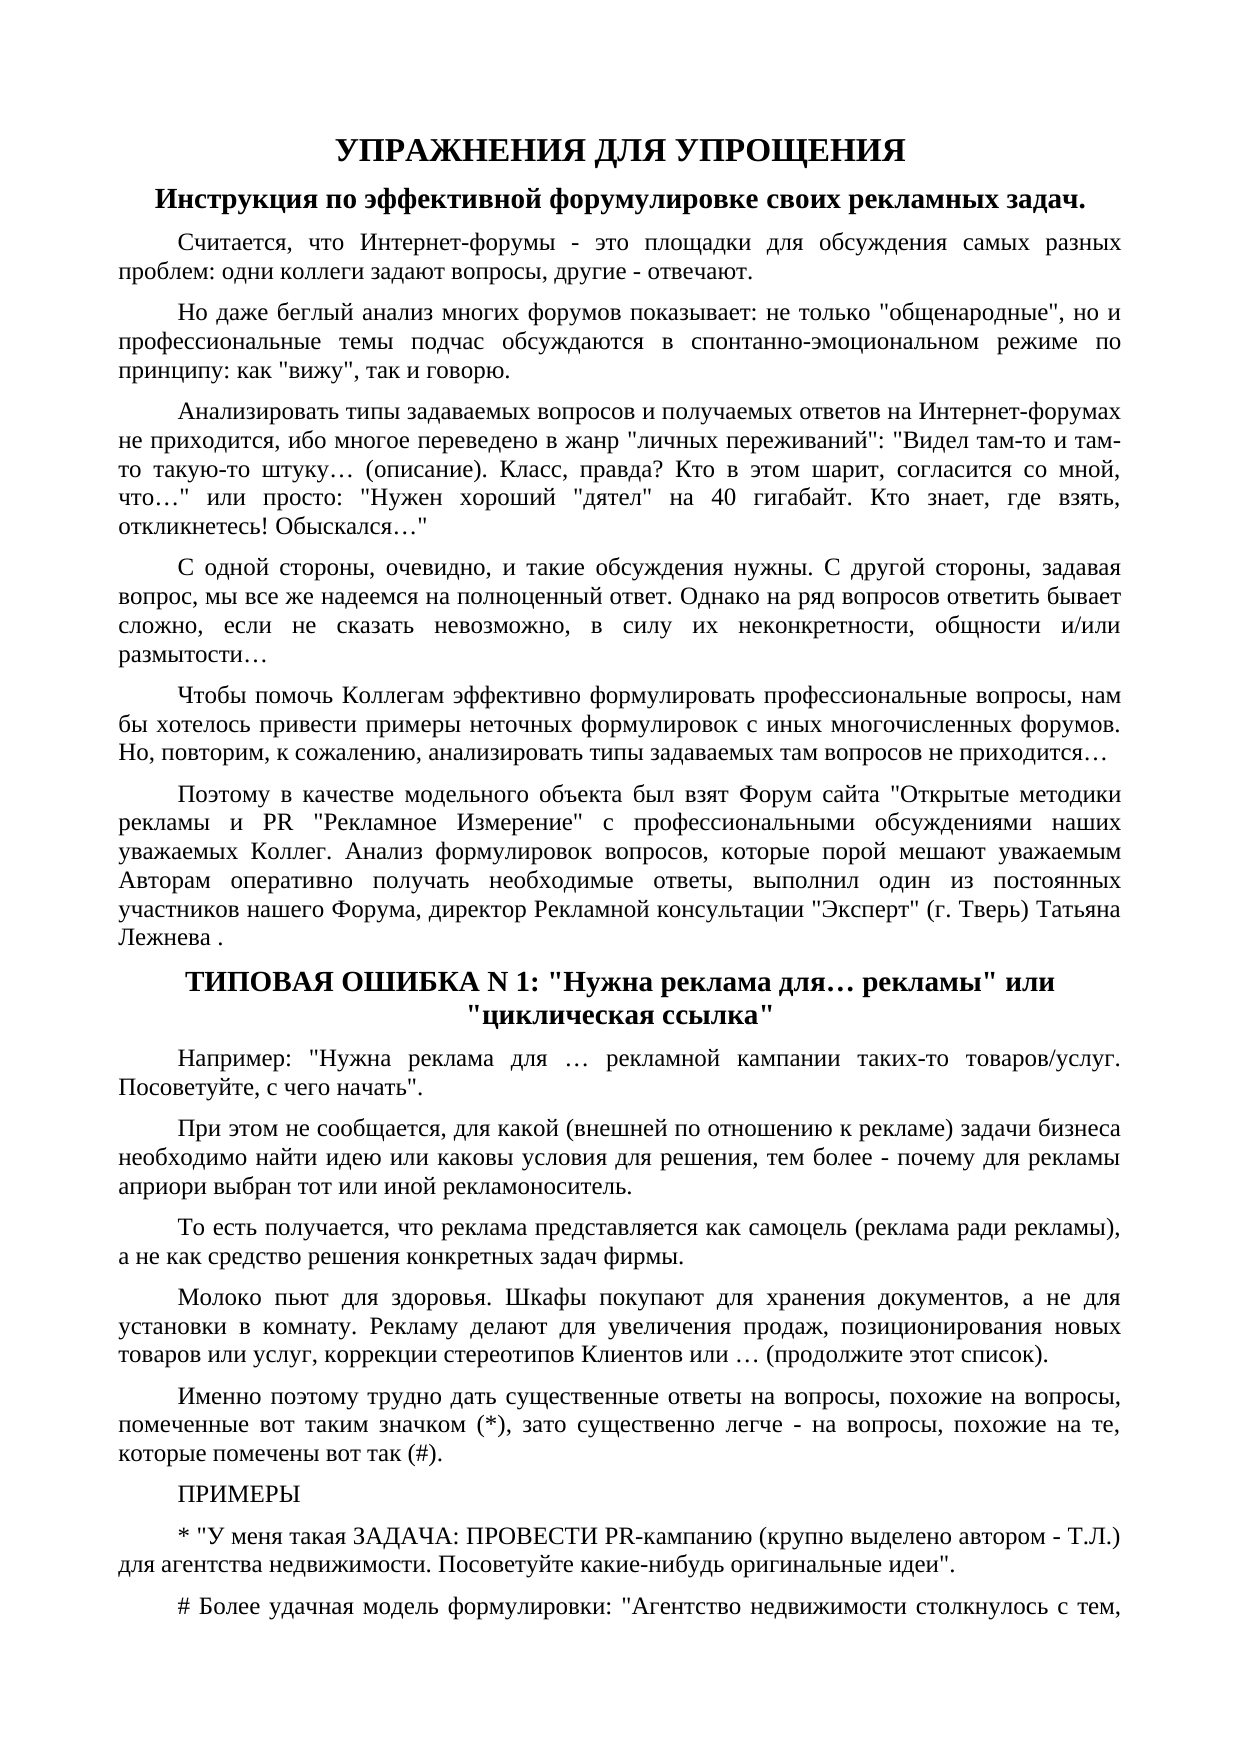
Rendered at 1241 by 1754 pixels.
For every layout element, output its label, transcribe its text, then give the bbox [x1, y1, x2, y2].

text * "У меня такая ЗАДАЧА: ПРОВЕСТИ PR-кампанию (крупно выделено автором - Т.Л.) для агентства недвижимости. Посоветуйте какие-нибудь оригинальные идеи". [118, 1521, 1122, 1578]
text То есть получается, что реклама представляется как самоцель (реклама ради рекламы), а не как средство решения конкретных задач фирмы. [118, 1212, 1122, 1269]
text Считается, что Интернет-форумы - это площадки для обсуждения самых разных проблем: одни коллеги задают вопросы, другие - отвечают. [118, 227, 1122, 285]
text Чтобы помочь Коллегам эффективно формулировать профессиональные вопросы, нам бы хотелось привести примеры неточных формулировок с иных многочисленных форумов. Но, повторим, к сожалению, анализировать типы задаваемых там вопросов не приходится… [118, 680, 1122, 766]
text Поэтому в качестве модельного объекта был взят Форум сайта "Открытые методики рекламы и PR "Рекламное Измерение" с профессиональными обсуждениями наших уважаемых Коллег. Анализ формулировок вопросов, которые порой мешают уважаемым Авторам оперативно получать необходимые ответы, выполнил один из постоянных участников нашего Форума, директор Рекламной консультации "Эксперт" (г. Тверь) Татьяна Лежнева . [118, 779, 1122, 951]
text ТИПОВАЯ ОШИБКА N 1: "Нужна реклама для… рекламы" или "циклическая ссылка" [118, 964, 1122, 1031]
text Например: "Нужна реклама для … рекламной кампании таких-то товаров/услуг. Посоветуйте, с чего начать". [118, 1043, 1122, 1101]
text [118, 1591, 1122, 1619]
text Именно поэтому трудно дать существенные ответы на вопросы, похожие на вопросы, помеченные вот таким значком (*), зато существенно легче - на вопросы, похожие на те, которые помечены вот так (#). [118, 1381, 1122, 1467]
text Молоко пьют для здоровья. Шкафы покупают для хранения документов, а не для установки в комнату. Рекламу делают для увеличения продаж, позиционирования новых товаров или услуг, коррекции стереотипов Клиентов или … (продолжите этот список). [118, 1282, 1122, 1368]
text При этом не сообщается, для какой (внешней по отношению к рекламе) задачи бизнеса необходимо найти идею или каковы условия для решения, тем более - почему для рекламы априори выбран тот или иной рекламоноситель. [118, 1113, 1122, 1199]
text ПРИМЕРЫ [118, 1479, 1122, 1508]
text Инструкция по эффективной форумулировке своих рекламных задач. [118, 181, 1122, 215]
text Анализировать типы задаваемых вопросов и получаемых ответов на Интернет-форумах не приходится, ибо многое переведено в жанр "личных переживаний": "Видел там-то и там-то такую-то штуку… (описание). Класс, правда? Кто в этом шарит, согласится со мной, что…" или просто: "Нужен хороший "дятел" на 40 гигабайт. Кто знает, где взять, откликнетесь! Обыскался…" [118, 396, 1122, 540]
text С одной стороны, очевидно, и такие обсуждения нужны. С другой стороны, задавая вопрос, мы все же надеемся на полноценный ответ. Однако на ряд вопросов ответить бывает сложно, если не сказать невозможно, в силу их неконкретности, общности и/или размытости… [118, 552, 1122, 667]
text УПРАЖНЕНИЯ ДЛЯ УПРОЩЕНИЯ [118, 131, 1122, 169]
text Но даже беглый анализ многих форумов показывает: не только "общенародные", но и профессиональные темы подчас обсуждаются в спонтанно-эмоциональном режиме по принципу: как "вижу", так и говорю. [118, 297, 1122, 384]
